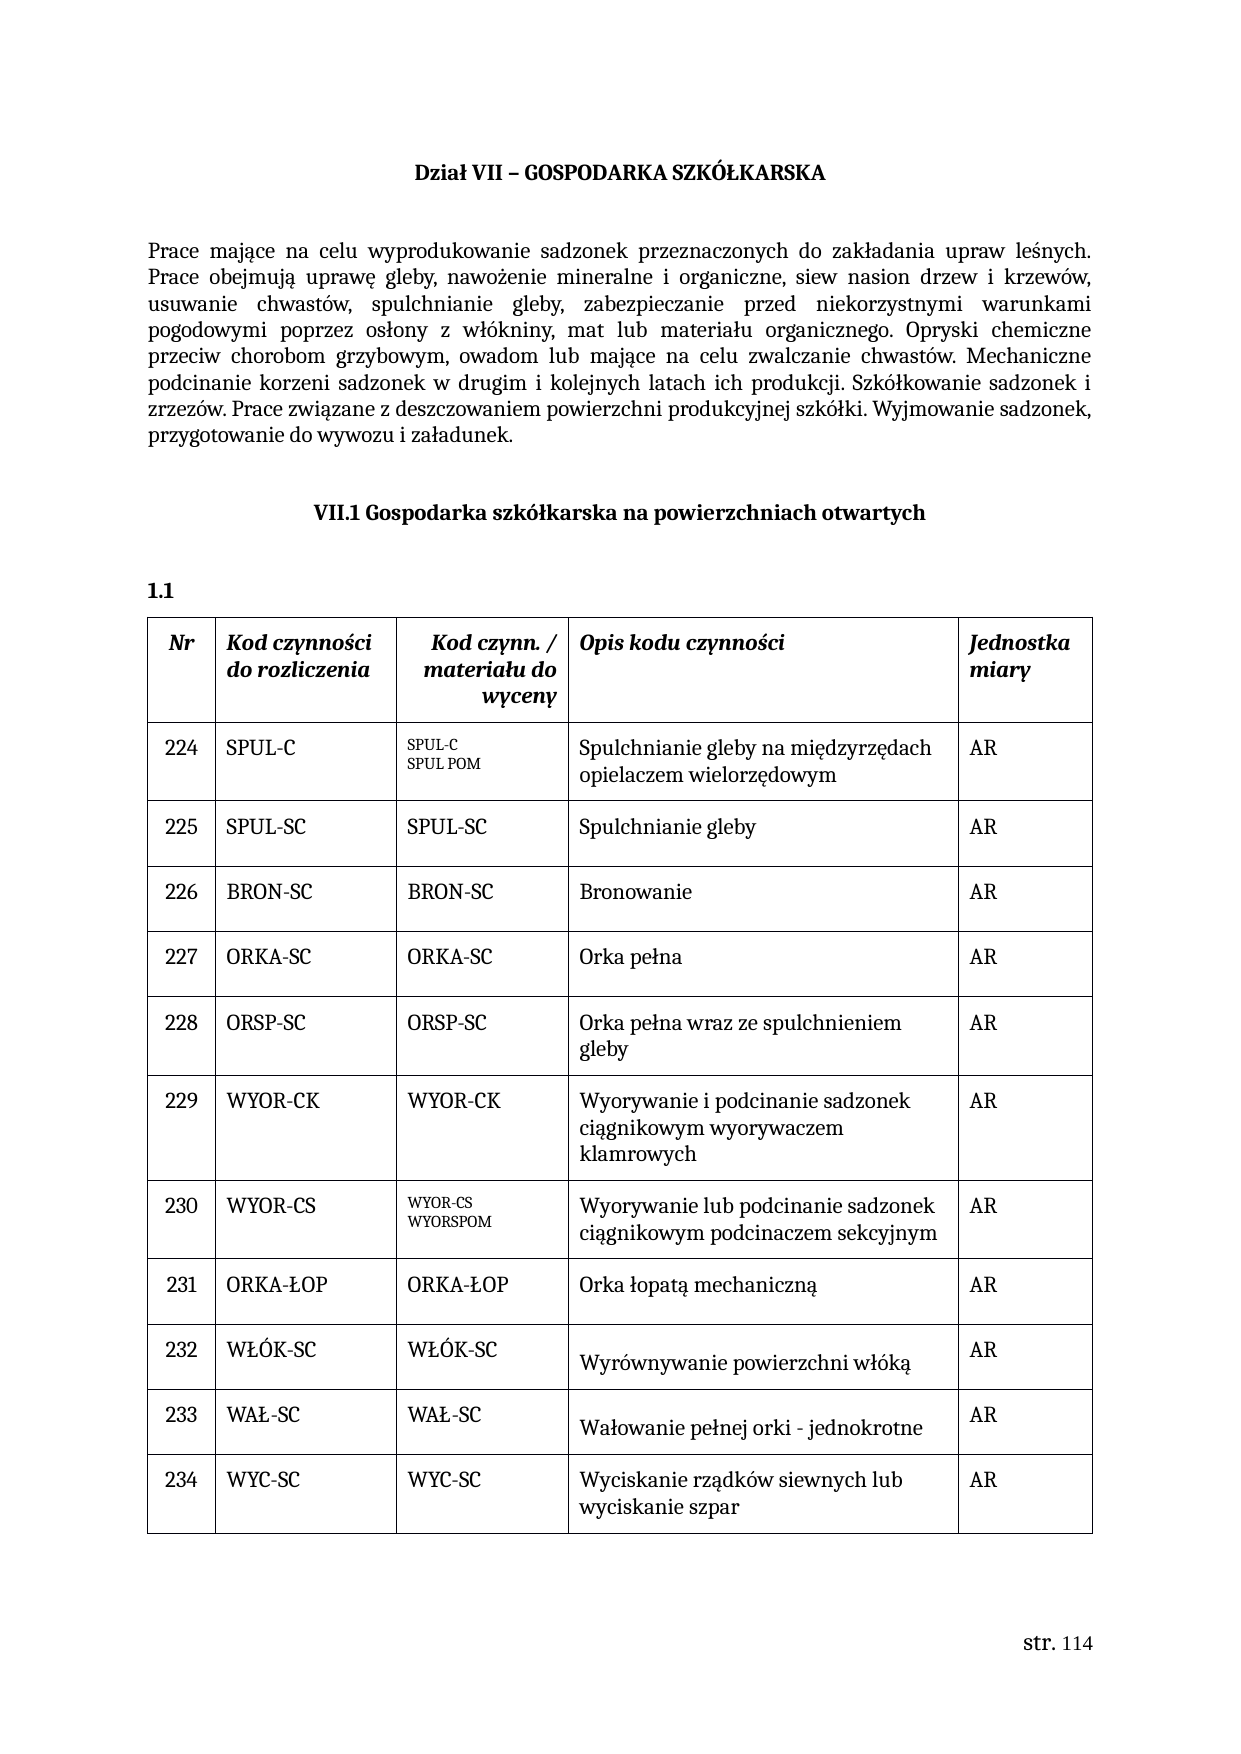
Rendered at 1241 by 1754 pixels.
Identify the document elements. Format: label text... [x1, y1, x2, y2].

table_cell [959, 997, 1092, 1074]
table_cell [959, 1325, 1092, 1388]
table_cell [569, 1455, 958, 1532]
text Dział VII – GOSPODARKA SZKÓŁKARSKA [148, 160, 1093, 186]
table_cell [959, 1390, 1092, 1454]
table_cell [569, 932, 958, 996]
text VII.1 Gospodarka szkółkarska na powierzchniach otwartych [148, 500, 1093, 526]
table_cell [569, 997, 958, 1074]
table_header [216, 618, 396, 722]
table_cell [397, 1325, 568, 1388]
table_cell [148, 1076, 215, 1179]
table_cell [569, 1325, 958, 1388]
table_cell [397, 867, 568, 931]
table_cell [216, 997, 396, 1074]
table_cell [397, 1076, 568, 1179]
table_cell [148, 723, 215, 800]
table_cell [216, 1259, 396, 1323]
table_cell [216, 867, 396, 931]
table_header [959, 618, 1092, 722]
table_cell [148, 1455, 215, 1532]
text Prace mające na celu wyprodukowanie sadzonek przeznaczonych do zakładania upraw leśnych. Prace obejmują uprawę gleby, nawożenie mineralne i organiczne, siew nasion drzew i krzewów, usuwanie chwastów, spulchnianie gleby, zabezpieczanie przed niekorzystnymi warunkami pogodowymi poprzez osłony z włókniny, mat lub materiału organicznego. Opryski chemiczne przeciw chorobom grzybowym, owadom lub mające na celu zwalczanie chwastów. Mechaniczne podcinanie korzeni sadzonek w drugim i kolejnych latach ich produkcji. Szkółkowanie sadzonek i zrzezów. Prace związane z deszczowaniem powierzchni produkcyjnej szkółki. Wyjmowanie sadzonek, przygotowanie do wywozu i załadunek. [148, 238, 1093, 449]
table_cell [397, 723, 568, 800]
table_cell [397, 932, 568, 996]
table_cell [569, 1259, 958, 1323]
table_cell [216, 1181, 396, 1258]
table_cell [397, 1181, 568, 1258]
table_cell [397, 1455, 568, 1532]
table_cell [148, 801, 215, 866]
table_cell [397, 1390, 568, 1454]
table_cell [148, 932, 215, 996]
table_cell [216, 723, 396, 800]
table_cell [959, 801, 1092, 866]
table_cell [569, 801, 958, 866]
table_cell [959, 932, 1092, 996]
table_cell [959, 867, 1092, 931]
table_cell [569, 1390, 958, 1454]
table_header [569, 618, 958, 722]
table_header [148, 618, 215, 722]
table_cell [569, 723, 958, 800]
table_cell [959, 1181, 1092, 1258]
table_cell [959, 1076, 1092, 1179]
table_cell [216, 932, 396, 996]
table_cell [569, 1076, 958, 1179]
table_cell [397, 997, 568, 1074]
text 1.1 [148, 578, 1093, 604]
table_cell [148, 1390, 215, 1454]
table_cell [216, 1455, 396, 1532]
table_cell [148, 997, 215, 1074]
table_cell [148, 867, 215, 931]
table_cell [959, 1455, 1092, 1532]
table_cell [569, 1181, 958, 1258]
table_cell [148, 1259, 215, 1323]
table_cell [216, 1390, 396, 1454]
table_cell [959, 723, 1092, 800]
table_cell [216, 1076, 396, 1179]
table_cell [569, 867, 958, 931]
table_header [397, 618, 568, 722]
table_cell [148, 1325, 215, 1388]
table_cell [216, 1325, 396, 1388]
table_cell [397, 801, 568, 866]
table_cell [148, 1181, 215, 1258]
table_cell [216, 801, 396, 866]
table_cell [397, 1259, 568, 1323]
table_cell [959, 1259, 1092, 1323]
